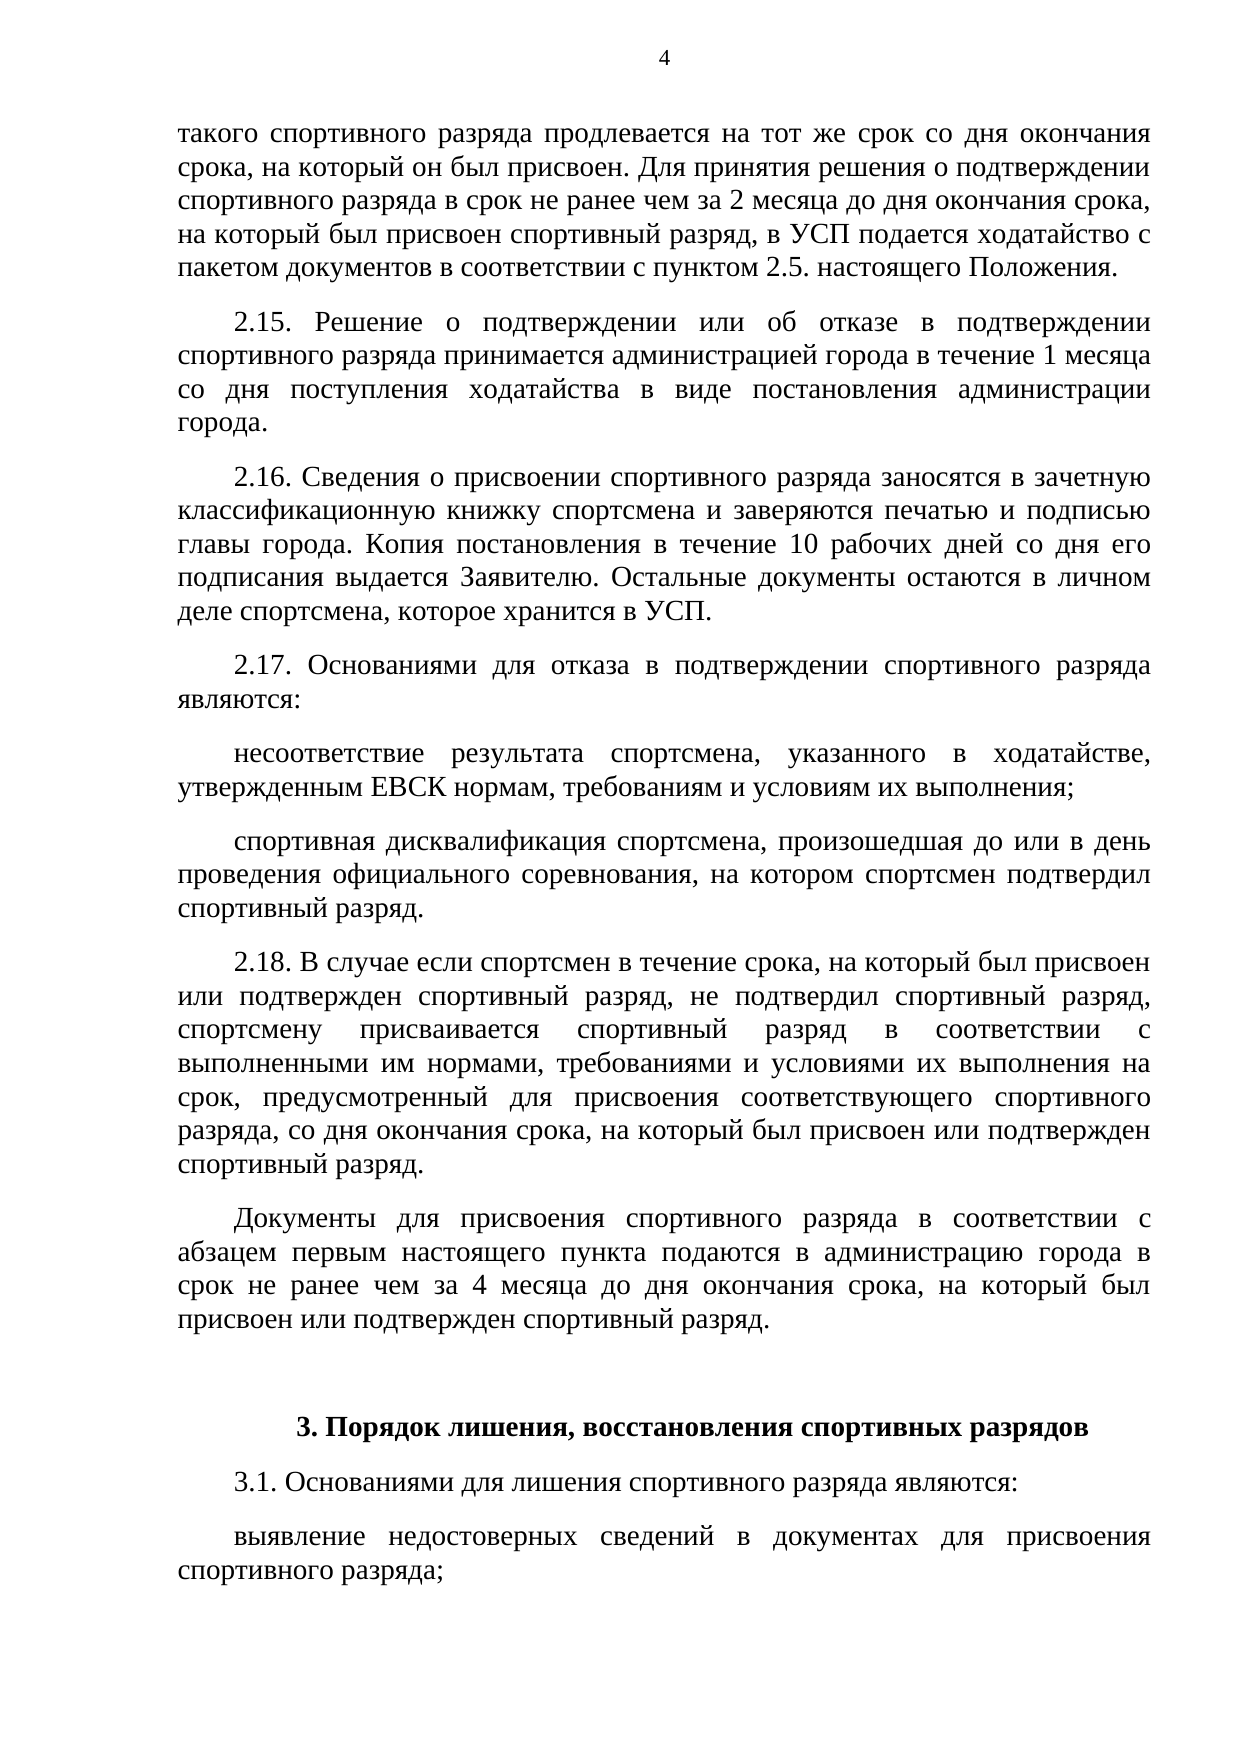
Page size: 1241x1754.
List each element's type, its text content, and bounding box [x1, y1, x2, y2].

text 3. Порядок лишения, восстановления спортивных разрядов [177, 1409, 1152, 1443]
text 2.18. В случае если спортсмен в течение срока, на который был присвоен или подтвержден спортивный разряд, не подтвердил спортивный разряд, спортсмену присваивается спортивный разряд в соответствии с выполненными им нормами, требованиями и условиями их выполнения на срок, предусмотренный для присвоения соответствующего спортивного разряда, со дня окончания срока, на который был присвоен или подтвержден спортивный разряд. [177, 944, 1152, 1179]
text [177, 115, 1152, 283]
text 2.17. Основаниями для отказа в подтверждении спортивного разряда являются: [177, 647, 1152, 714]
text 2.15. Решение о подтверждении или об отказе в подтверждении спортивного разряда принимается администрацией города в течение 1 месяца со дня поступления ходатайства в виде постановления администрации города. [177, 304, 1152, 438]
text Документы для присвоения спортивного разряда в соответствии с абзацем первым настоящего пункта подаются в администрацию города в срок не ранее чем за 4 месяца до дня окончания срока, на который был присвоен или подтвержден спортивный разряд. [177, 1200, 1152, 1334]
text 2.16. Сведения о присвоении спортивного разряда заносятся в зачетную классификационную книжку спортсмена и заверяются печатью и подписью главы города. Копия постановления в течение 10 рабочих дней со дня его подписания выдается Заявителю. Остальные документы остаются в личном деле спортсмена, которое хранится в УСП. [177, 459, 1152, 626]
text несоответствие результата спортсмена, указанного в ходатайстве, утвержденным ЕВСК нормам, требованиям и условиям их выполнения; [177, 735, 1152, 802]
text 3.1. Основаниями для лишения спортивного разряда являются: [177, 1464, 1152, 1497]
text выявление недостоверных сведений в документах для присвоения спортивного разряда; [177, 1518, 1152, 1585]
text спортивная дисквалификация спортсмена, произошедшая до или в день проведения официального соревнования, на котором спортсмен подтвердил спортивный разряд. [177, 823, 1152, 924]
